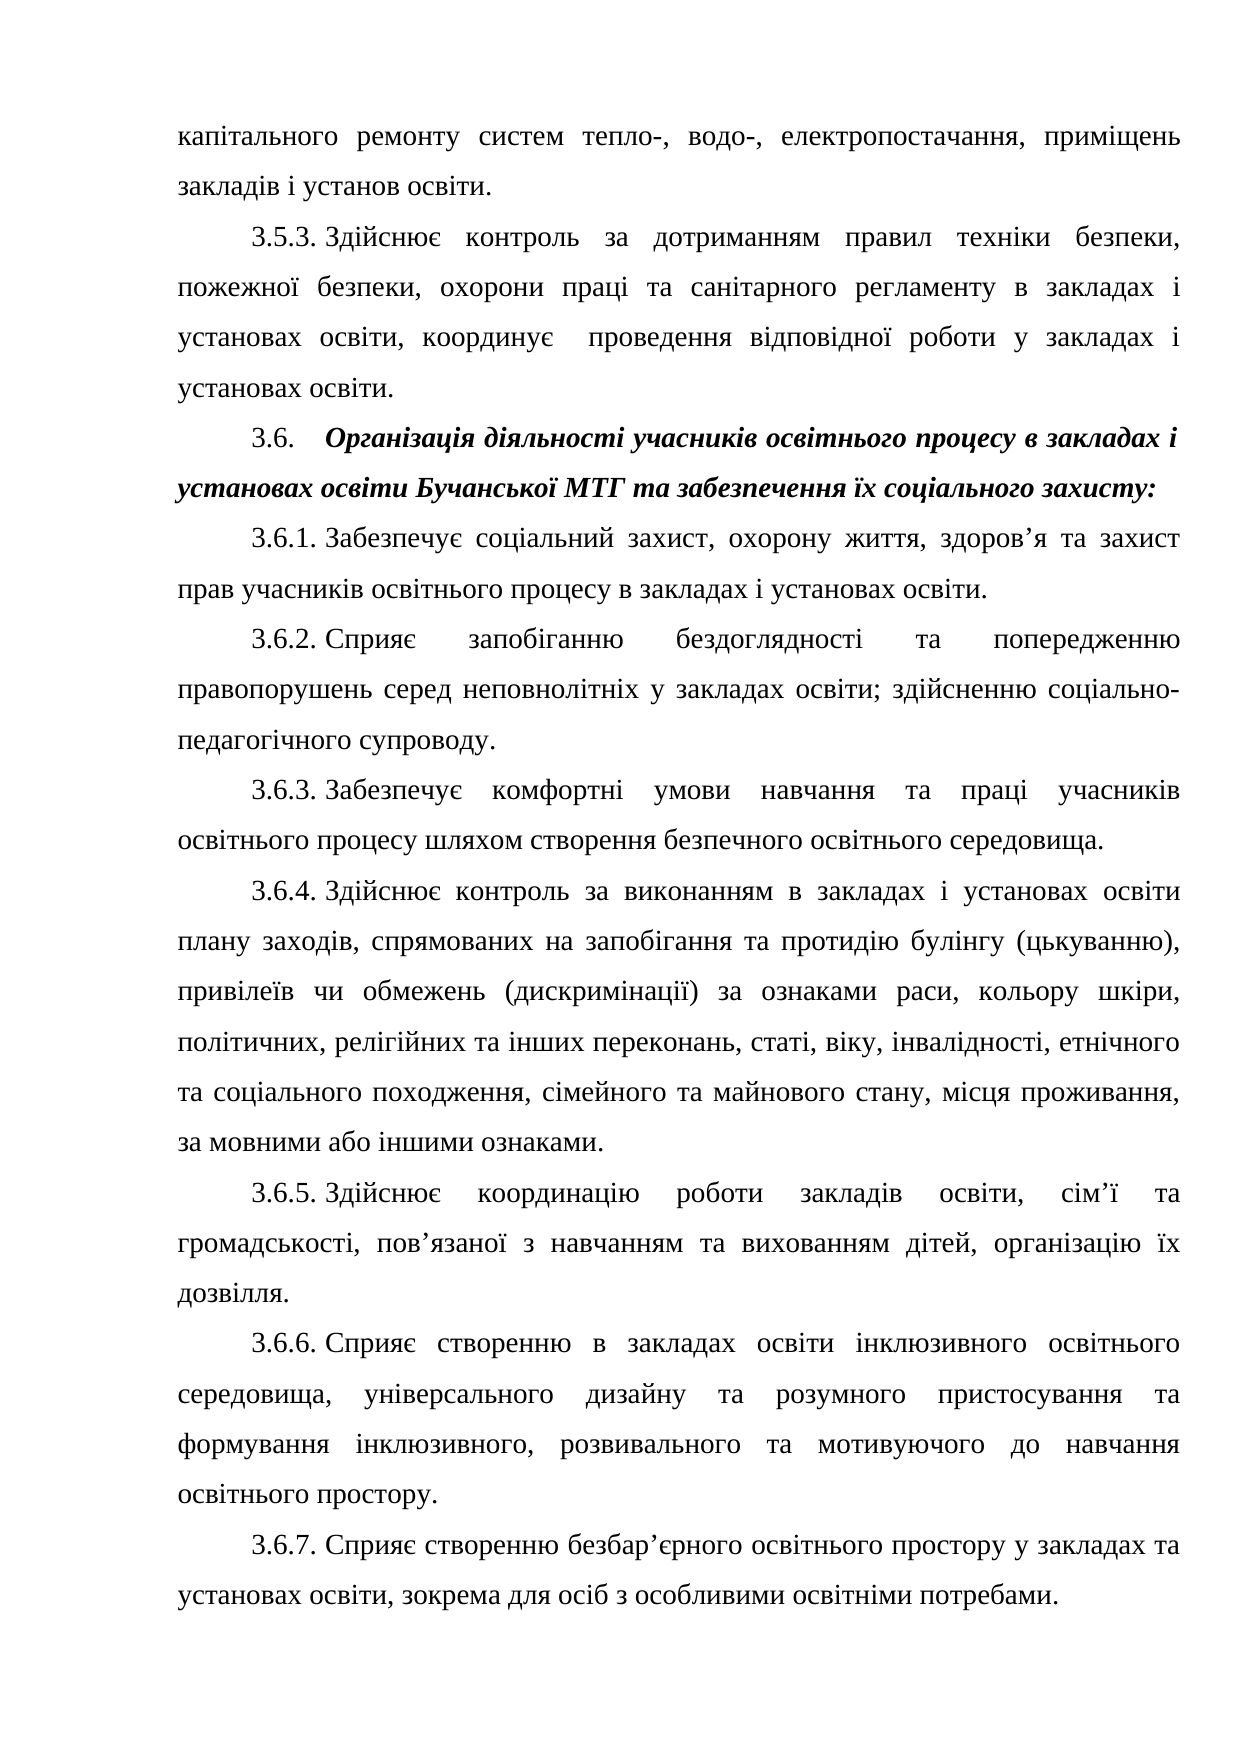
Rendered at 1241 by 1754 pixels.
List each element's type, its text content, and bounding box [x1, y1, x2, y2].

list Організація діяльності учасників освітнього процесу в закладах і установах освіти Бучанської МТГ та забезпечення їх соціального захисту: [177, 420, 1181, 504]
list Здійснює контроль за виконанням в закладах і установах освіти плану заходів, спрямованих на запобігання та протидію булінгу (цькуванню), привілеїв чи обмежень (дискримінації) за ознаками раси, кольору шкіри, політичних, релігійних та інших переконань, статі, віку, інвалідності, етнічного та соціального походження, сімейного та майнового стану, місця проживання, за мовними або іншими ознаками. [177, 873, 1181, 1158]
list Сприяє створенню в закладах освіти інклюзивного освітнього середовища, універсального дизайну та розумного пристосування та формування інклюзивного, розвивального та мотивуючого до навчання освітнього простору. [177, 1326, 1181, 1510]
list Сприяє запобіганню бездоглядності та попередженню правопорушень серед неповнолітніх у закладах освіти; здійсненню соціально-педагогічного супроводу. [177, 621, 1181, 755]
list Сприяє створенню безбар’єрного освітнього простору у закладах та установах освіти, зокрема для осіб з особливими освітніми потребами. [177, 1527, 1181, 1611]
list Здійснює координацію роботи закладів освіти, сім’ї та громадськості, пов’язаної з навчанням та вихованням дітей, організацію їх дозвілля. [177, 1175, 1181, 1309]
list Здійснює контроль за дотриманням правил техніки безпеки, пожежної безпеки, охорони праці та санітарного регламенту в закладах і установах освіти, координує проведення відповідної роботи у закладах і установах освіти. [177, 219, 1181, 403]
list Забезпечує комфортні умови навчання та праці учасників освітнього процесу шляхом створення безпечного освітнього середовища. [177, 772, 1181, 856]
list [177, 118, 1181, 202]
list Забезпечує соціальний захист, охорону життя, здоров’я та захист прав учасників освітнього процесу в закладах і установах освіти. [177, 521, 1181, 604]
